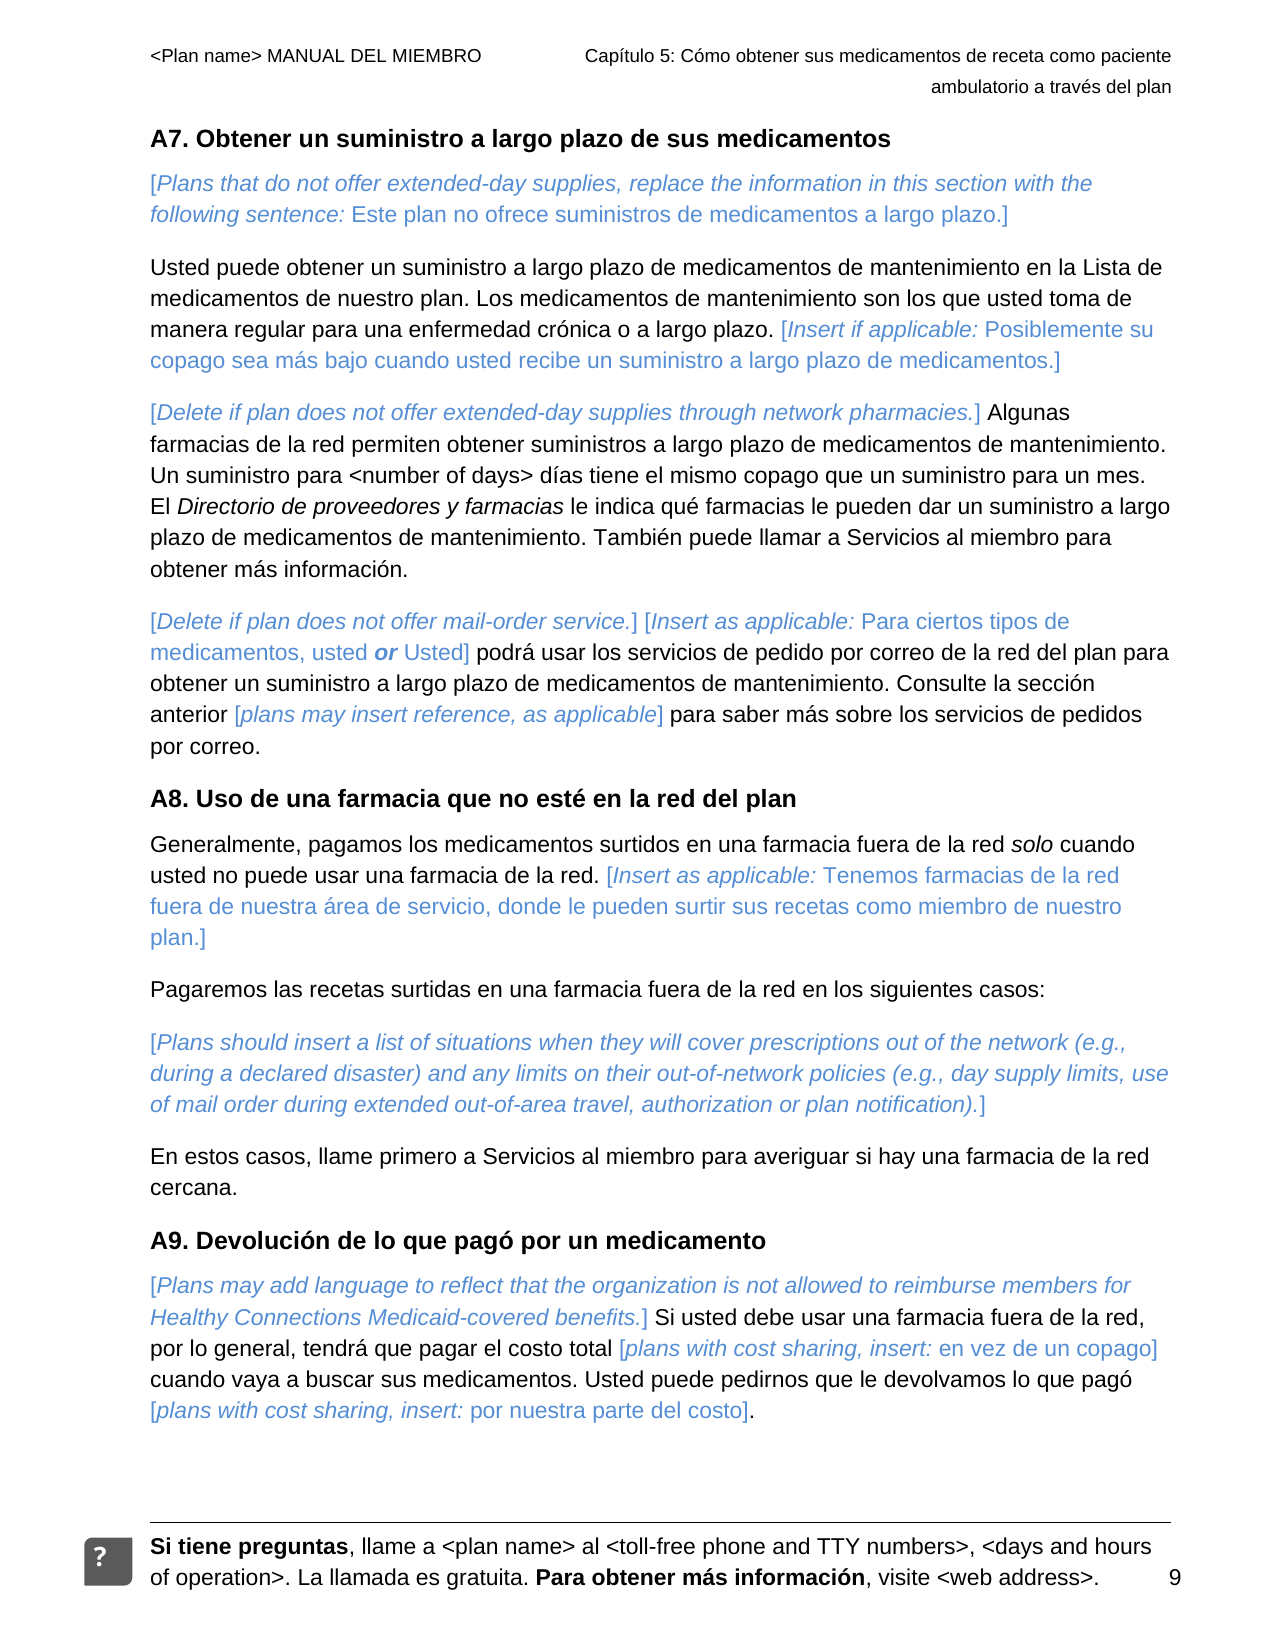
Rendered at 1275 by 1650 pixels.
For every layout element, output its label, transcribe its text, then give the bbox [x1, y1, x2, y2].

text Pagaremos las recetas surtidas en una farmacia fuera de la red en los siguientes casos: [150, 973, 1171, 1004]
subtitle A8. Uso de una farmacia que no esté en la red del plan [150, 781, 1096, 814]
text [Delete if plan does not offer extended-day supplies through network pharmacies.] Algunas farmacias de la red permiten obtener suministros a largo plazo de medicamentos de mantenimiento. Un suministro para <number of days> días tiene el mismo copago que un suministro para un mes. El Directorio de proveedores y farmacias le indica qué farmacias le pueden dar un suministro a largo plazo de medicamentos de mantenimiento. También puede llamar a Servicios al miembro para obtener más información. [150, 396, 1171, 583]
list [Plans should insert a list of situations when they will cover prescriptions out of the network (e.g., during a declared disaster) and any limits on their out-of-network policies (e.g., day supply limits, use of mail order during extended out-of-area travel, authorization or plan notification).] [150, 1025, 1171, 1119]
subtitle A7. Obtener un suministro a largo plazo de sus medicamentos [150, 121, 1096, 154]
text [Delete if plan does not offer mail-order service.] [Insert as applicable: Para ciertos tipos de medicamentos, usted or Usted] podrá usar los servicios de pedido por correo de la red del plan para obtener un suministro a largo plazo de medicamentos de mantenimiento. Consulte la sección anterior [plans may insert reference, as applicable] para saber más sobre los servicios de pedidos por correo. [150, 604, 1171, 760]
subtitle A9. Devolución de lo que pagó por un medicamento [150, 1223, 1096, 1256]
text Usted puede obtener un suministro a largo plazo de medicamentos de mantenimiento en la Lista de medicamentos de nuestro plan. Los medicamentos de mantenimiento son los que usted toma de manera regular para una enfermedad crónica o a largo plazo. [Insert if applicable: Posiblemente su copago sea más bajo cuando usted recibe un suministro a largo plazo de medicamentos.] [150, 250, 1171, 375]
text [Plans that do not offer extended-day supplies, replace the information in this section with the following sentence: Este plan no ofrece suministros de medicamentos a largo plazo.] [150, 167, 1171, 229]
text Generalmente, pagamos los medicamentos surtidos en una farmacia fuera de la red solo cuando usted no puede usar una farmacia de la red. [Insert as applicable: Tenemos farmacias de la red fuera de nuestra área de servicio, donde le pueden surtir sus recetas como miembro de nuestro plan.] [150, 827, 1171, 952]
text [Plans may add language to reflect that the organization is not allowed to reimburse members for Healthy Connections Medicaid-covered benefits.] Si usted debe usar una farmacia fuera de la red, por lo general, tendrá que pagar el costo total [plans with cost sharing, insert: en vez de un copago] cuando vaya a buscar sus medicamentos. Usted puede pedirnos que le devolvamos lo que pagó [plans with cost sharing, insert: por nuestra parte del costo]. [150, 1269, 1171, 1425]
text En estos casos, llame primero a Servicios al miembro para averiguar si hay una farmacia de la red cercana. [150, 1139, 1171, 1202]
